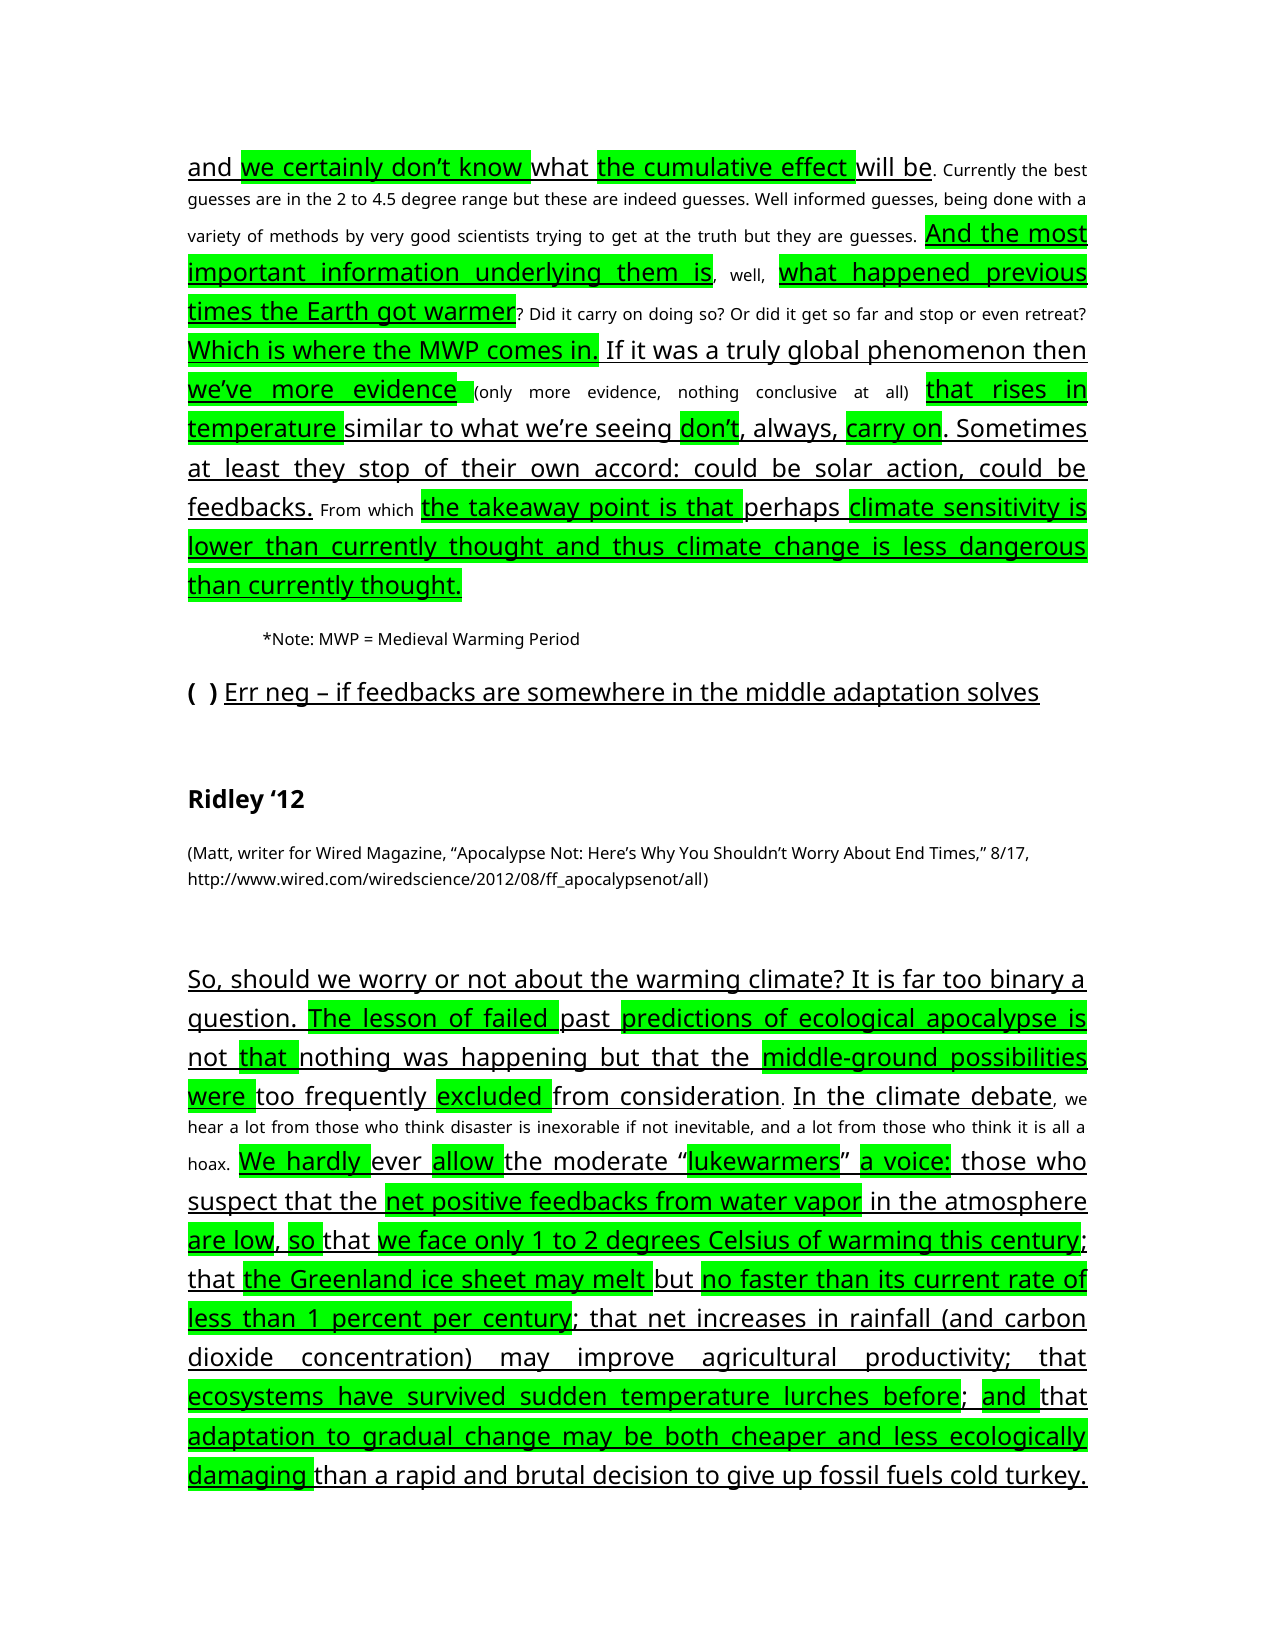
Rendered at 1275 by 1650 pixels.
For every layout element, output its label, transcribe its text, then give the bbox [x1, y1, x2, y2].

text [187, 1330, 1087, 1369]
text Ridley ‘12 [187, 781, 1087, 816]
text (Matt, writer for Wired Magazine, “Apocalypse Not: Here’s Why You Shouldn’t Worry About End Times,” 8/17, http://www.wired.com/wiredscience/2012/08/ff_apocalypsenot/all) [187, 841, 1087, 890]
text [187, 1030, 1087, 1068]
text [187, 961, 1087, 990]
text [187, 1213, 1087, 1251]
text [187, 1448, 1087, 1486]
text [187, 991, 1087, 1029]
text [187, 1069, 1087, 1212]
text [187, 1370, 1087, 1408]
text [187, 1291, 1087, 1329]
text *Note: MWP = Medieval Warming Period [187, 628, 1087, 650]
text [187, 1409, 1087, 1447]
subtitle ( ) Err neg – if feedbacks are somewhere in the middle adaptation solves [187, 674, 1087, 709]
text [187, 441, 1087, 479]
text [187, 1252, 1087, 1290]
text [187, 150, 1087, 362]
